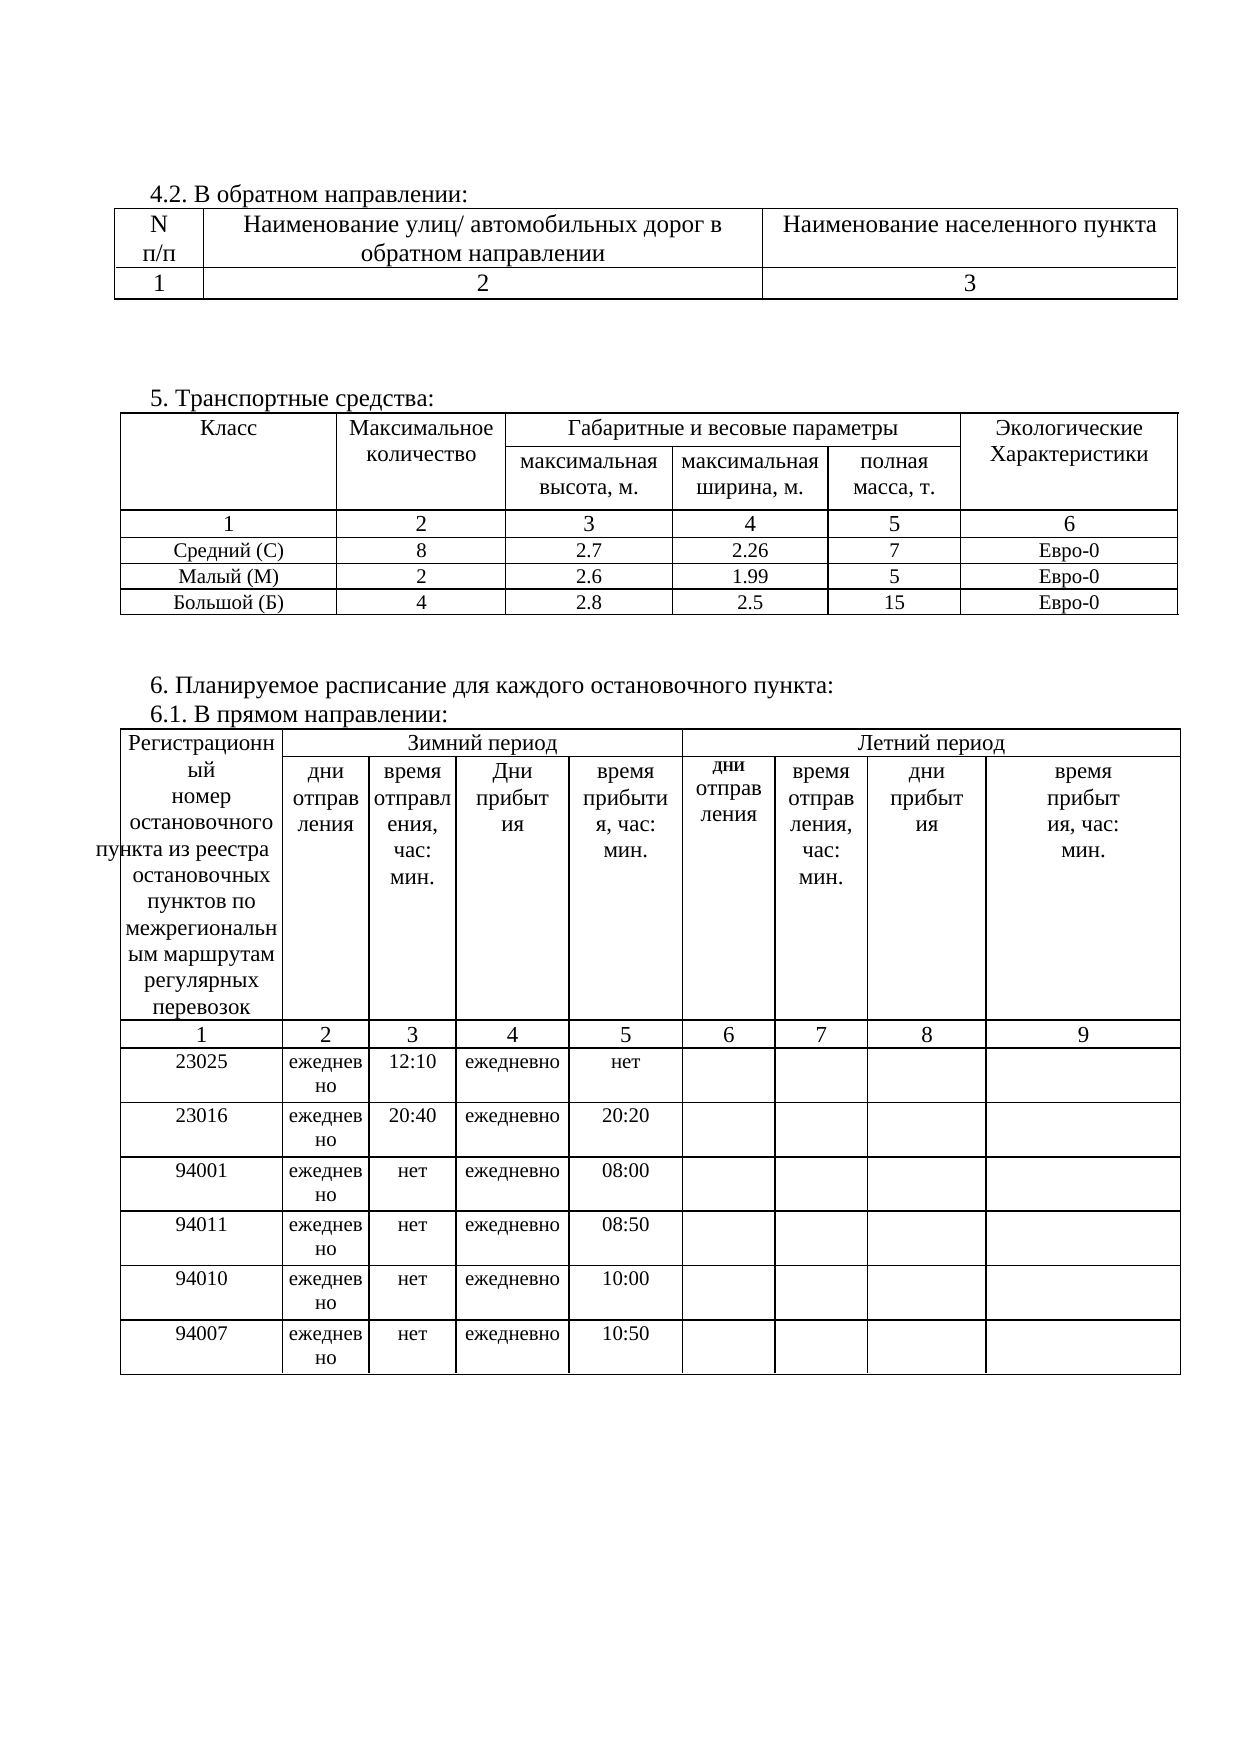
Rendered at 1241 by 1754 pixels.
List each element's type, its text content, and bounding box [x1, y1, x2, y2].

table_cell [683, 1049, 774, 1102]
table_cell 94007 [121, 1321, 282, 1373]
table_cell [868, 1049, 985, 1102]
table_cell 15 [829, 590, 960, 614]
table_cell время отправ ления, час: мин. [776, 757, 867, 1019]
table_cell ежедневно [457, 1049, 568, 1102]
table_cell [987, 1158, 1180, 1210]
table_cell 1 [115, 268, 203, 298]
table_cell 20:20 [570, 1103, 682, 1156]
table_cell 08:00 [570, 1158, 682, 1210]
table_cell 20:40 [370, 1103, 455, 1156]
table_cell [987, 1321, 1180, 1373]
table_cell [987, 1049, 1180, 1102]
table_cell 8 [868, 1021, 985, 1047]
table_cell максимальная ширина, м. [673, 447, 827, 509]
table_cell 2.26 [673, 538, 827, 562]
table_cell [868, 1212, 985, 1265]
table_cell [683, 1103, 774, 1156]
table_cell 3 [763, 267, 1177, 298]
table_cell 3 [370, 1021, 455, 1047]
table_cell 3 [506, 511, 672, 537]
table_cell ежедневно [457, 1266, 568, 1319]
table_cell время отправл ения, час: мин. [370, 757, 455, 1019]
table_cell полная масса, т. [829, 447, 960, 509]
table_cell Большой (Б) [121, 590, 336, 614]
table_cell дни отправ ления [283, 757, 368, 1019]
table_header Наименование улиц/ автомобильных дорог в обратном направлении [204, 209, 762, 267]
table_cell ДНИ отправ ления [683, 757, 774, 1019]
table_header Класс [121, 414, 336, 509]
text 4.2. В обратном направлении: [150, 179, 1090, 207]
table_cell Евро-0 [961, 590, 1177, 614]
table_cell нет [370, 1321, 455, 1373]
table_cell время прибыти я, час: мин. [570, 757, 682, 1019]
table_cell 4 [457, 1021, 568, 1047]
table_cell 2.5 [673, 590, 827, 614]
table_cell [868, 1266, 985, 1319]
table_cell 23016 [121, 1103, 282, 1156]
table_cell 7 [829, 538, 960, 562]
table_cell время прибыт ия, час: мин. [987, 757, 1180, 1019]
table_header N п/п [115, 209, 203, 267]
table_header Зимний период [283, 730, 682, 756]
table_cell 10:50 [570, 1321, 682, 1373]
table_cell ежедневно [283, 1103, 368, 1156]
table_cell ежедневно [283, 1158, 368, 1210]
table_cell [776, 1103, 867, 1156]
table_cell 5 [829, 564, 960, 588]
table_cell 10:00 [570, 1266, 682, 1319]
table_cell 5 [829, 511, 960, 537]
table_cell 7 [776, 1021, 867, 1047]
table_header Максимальное количество [337, 414, 505, 509]
table_cell 94010 [121, 1266, 282, 1319]
table_cell ежедневно [457, 1158, 568, 1210]
table_cell Дни прибыт ия [457, 757, 568, 1019]
table_cell 94001 [121, 1158, 282, 1210]
table_cell нет [370, 1266, 455, 1319]
table_cell 1 [121, 1021, 282, 1047]
table_cell [776, 1212, 867, 1265]
table_cell 2 [337, 564, 505, 588]
table_cell [683, 1212, 774, 1265]
table_cell 94011 [121, 1212, 282, 1265]
table_cell 5 [570, 1021, 682, 1047]
table_cell 1.99 [673, 564, 827, 588]
table_cell 8 [337, 538, 505, 562]
table_cell [776, 1158, 867, 1210]
table_cell [683, 1321, 774, 1373]
text 6. Планируемое расписание для каждого остановочного пункта: [150, 670, 1090, 699]
table_cell [776, 1321, 867, 1373]
table_cell 2 [204, 268, 762, 298]
table_cell нет [370, 1158, 455, 1210]
table_cell Евро-0 [961, 538, 1177, 562]
table_cell Малый (М) [121, 564, 336, 588]
text 5. Транспортные средства: [150, 383, 1090, 412]
table_cell 6 [683, 1021, 774, 1047]
table_cell Евро-0 [961, 564, 1177, 588]
table_header Габаритные и весовые параметры [506, 414, 960, 446]
table_cell нет [570, 1049, 682, 1102]
table_cell ежедневно [283, 1266, 368, 1319]
table_cell [987, 1266, 1180, 1319]
table_cell [683, 1266, 774, 1319]
table_cell ежедневно [457, 1212, 568, 1265]
table_cell [987, 1103, 1180, 1156]
table_cell Средний (С) [121, 538, 336, 562]
table_cell ежедневно [283, 1321, 368, 1373]
table_cell нет [370, 1212, 455, 1265]
table_cell 12:10 [370, 1049, 455, 1102]
table_header Наименование населенного пункта [763, 209, 1177, 267]
table_cell [868, 1158, 985, 1210]
table_header Летний период [683, 730, 1180, 756]
table_cell 2 [283, 1021, 368, 1047]
table_cell дни прибыт ия [868, 757, 985, 1019]
table_cell [776, 1266, 867, 1319]
table_cell 9 [987, 1021, 1180, 1047]
table_cell 2 [337, 511, 505, 537]
table_cell 6 [961, 511, 1177, 537]
table_cell [683, 1158, 774, 1210]
table_cell 2.6 [506, 564, 672, 588]
table_cell [868, 1321, 985, 1373]
table_cell 08:50 [570, 1212, 682, 1265]
table_cell 23025 [121, 1049, 282, 1102]
table_cell ежедневно [457, 1321, 568, 1373]
table_header Регистрационный номер остановочного пункта из реестра остановочных пунктов по межрегиональным маршрутам регулярных перевозок [121, 730, 282, 1019]
table_cell ежедневно [283, 1049, 368, 1102]
text 6.1. В прямом направлении: [150, 699, 1090, 728]
table_cell ежедневно [457, 1103, 568, 1156]
table_cell ежедневно [283, 1212, 368, 1265]
table_cell 2.8 [506, 590, 672, 614]
table_cell 4 [673, 511, 827, 537]
table_cell [868, 1103, 985, 1156]
table_cell 4 [337, 590, 505, 614]
table_cell [987, 1212, 1180, 1265]
table_cell [776, 1049, 867, 1102]
table_cell максимальная высота, м. [506, 447, 672, 509]
table_cell 1 [121, 511, 336, 537]
table_cell 2.7 [506, 538, 672, 562]
table_header Экологические Характеристики [961, 414, 1177, 509]
